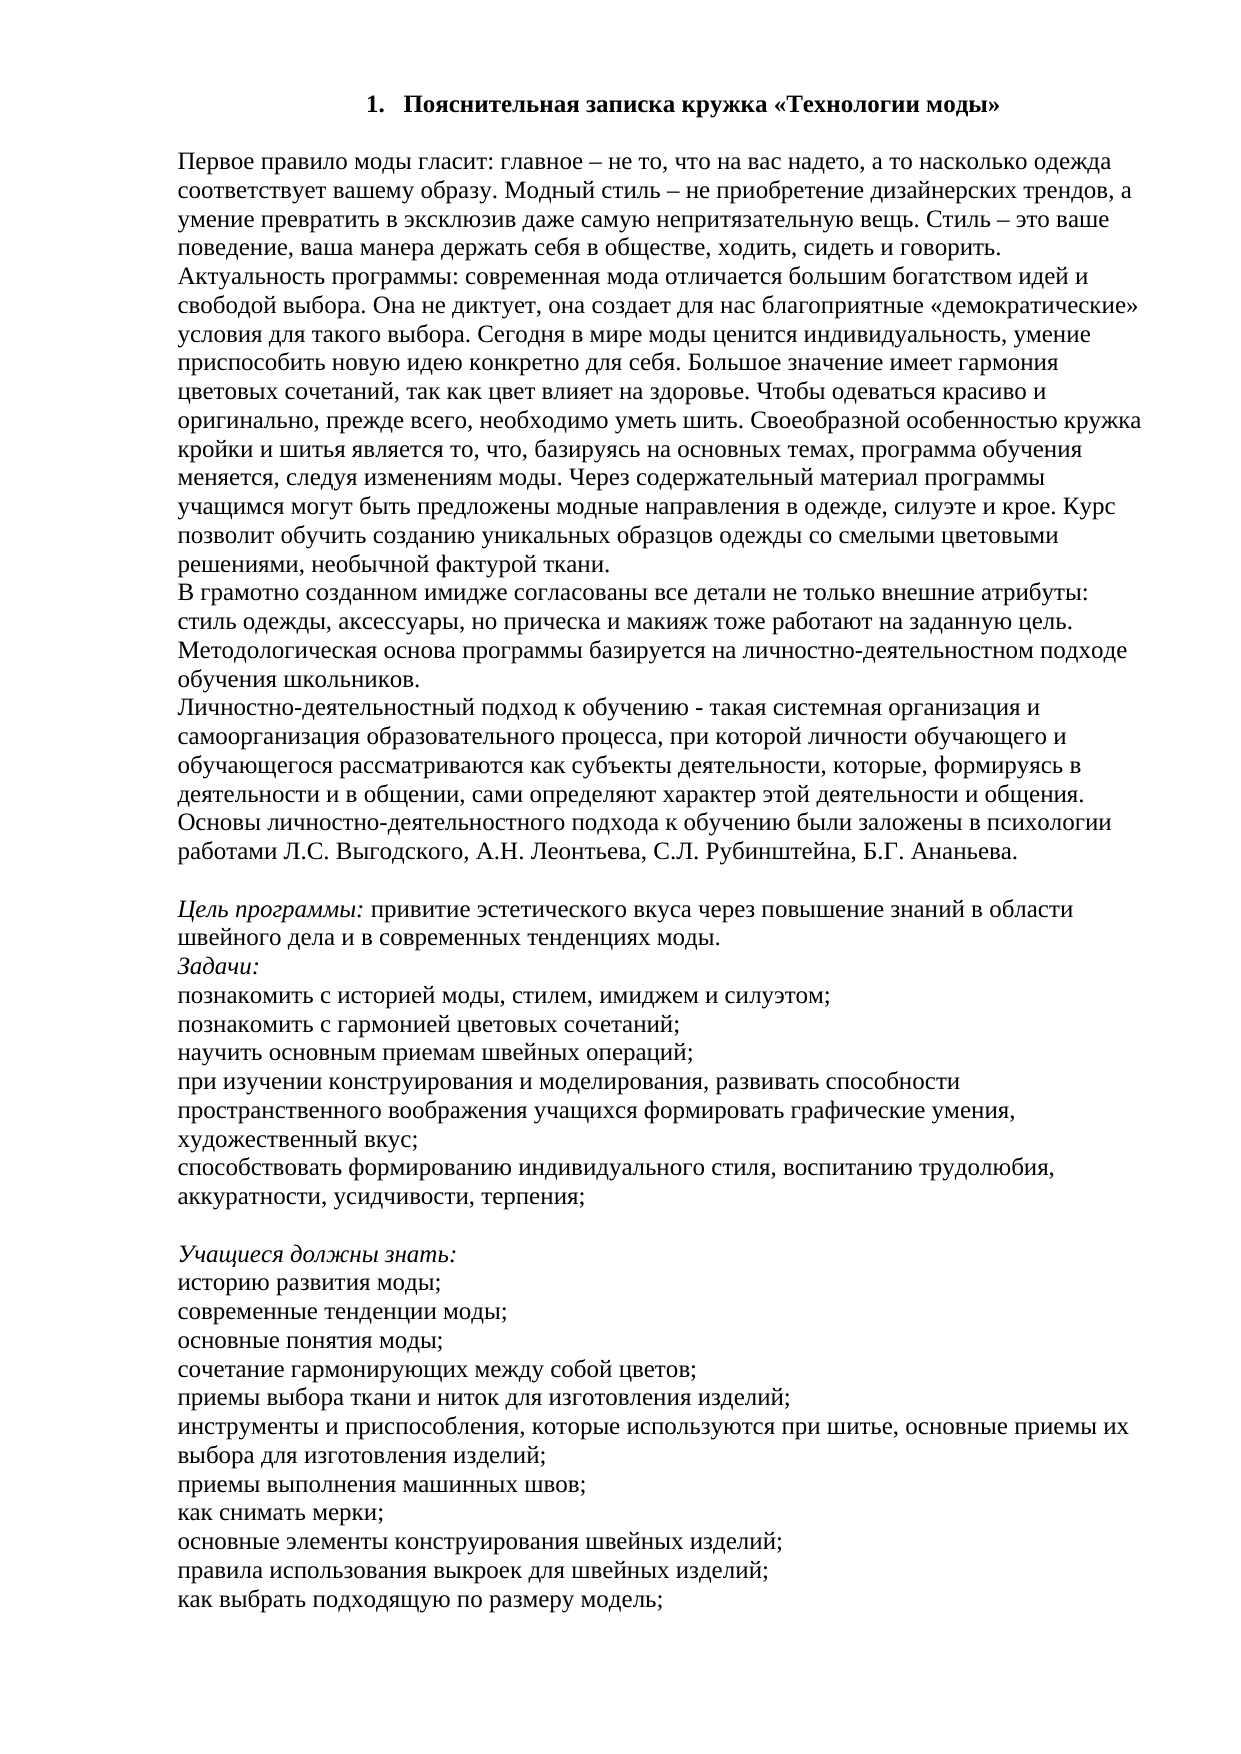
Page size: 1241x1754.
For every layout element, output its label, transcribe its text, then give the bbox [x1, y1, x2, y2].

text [177, 117, 1152, 1612]
list Пояснительная записка кружка «Технологии моды» [215, 89, 1152, 117]
